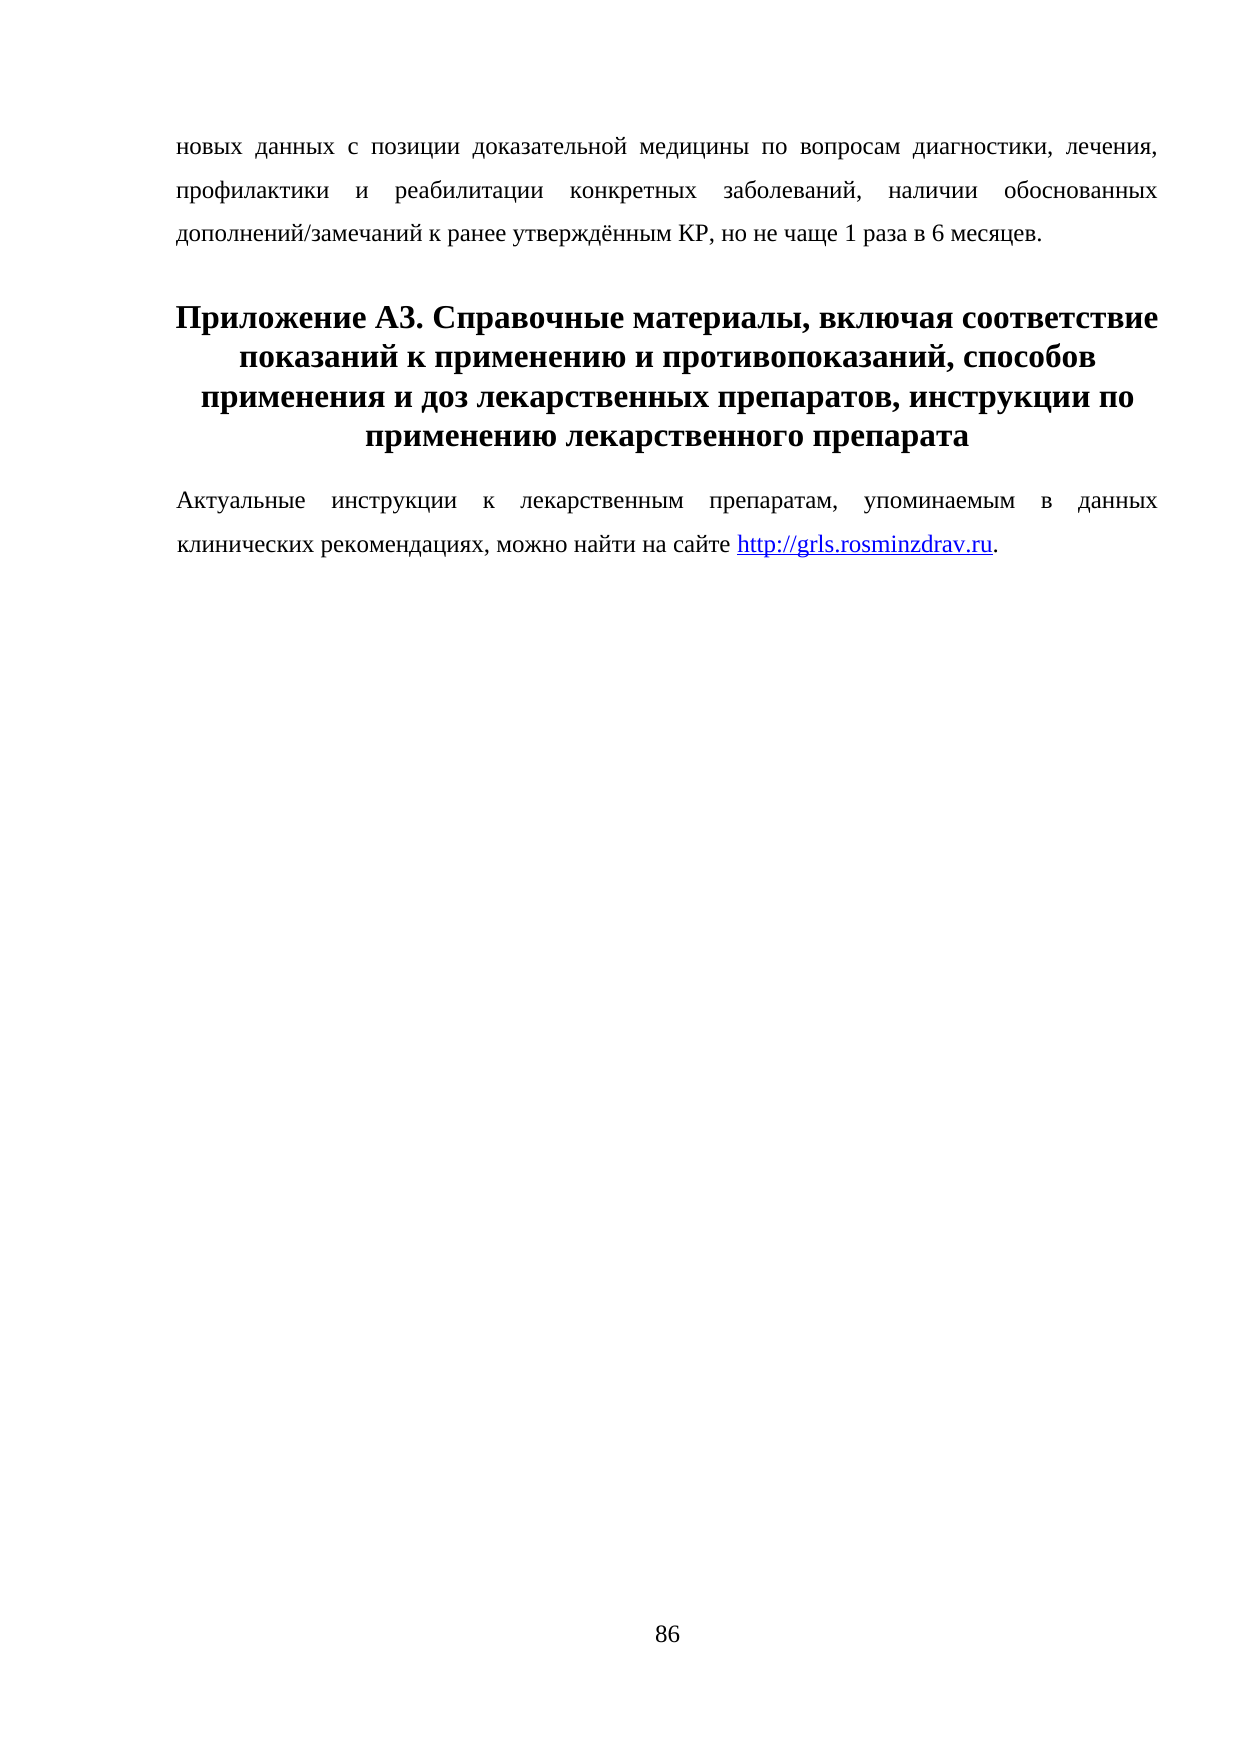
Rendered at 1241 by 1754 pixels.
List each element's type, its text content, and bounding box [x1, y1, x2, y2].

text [176, 131, 1158, 247]
subtitle применению лекарственного препарата [149, 416, 1185, 454]
text Приложение А3. Справочные материалы, включая соответствие показаний к применению и противопоказаний, способов применения и доз лекарственных препаратов, инструкции по [149, 297, 1185, 414]
text Актуальные инструкции к лекарственным препаратам, упоминаемым в данных клинических рекомендациях, можно найти на сайте http://grls.rosminzdrav.ru. [176, 485, 1158, 557]
